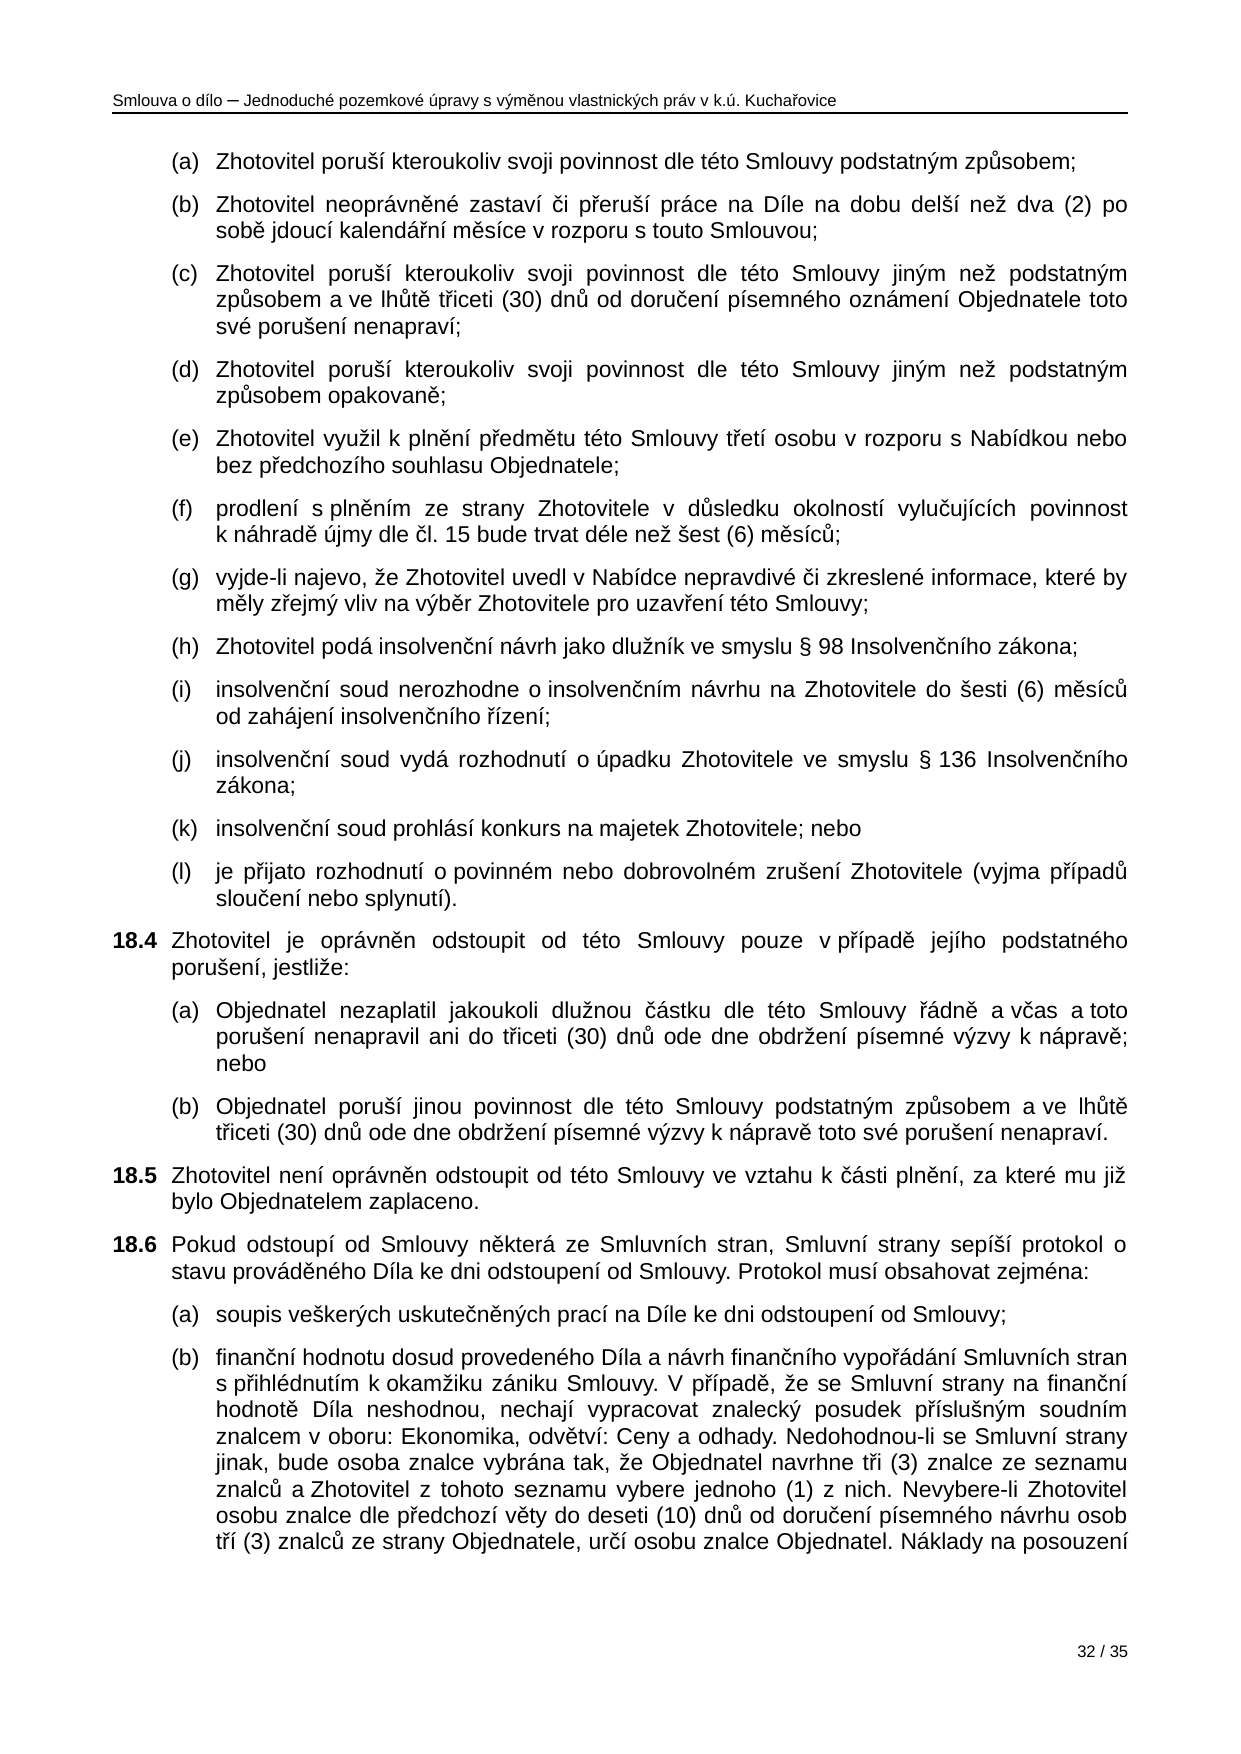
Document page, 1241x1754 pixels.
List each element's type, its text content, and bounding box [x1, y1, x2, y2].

text Zhotovitel není oprávněn odstoupit od této Smlouvy ve vztahu k části plnění, za které mu již bylo Objednatelem zaplaceno. [112, 1162, 1128, 1215]
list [171, 1344, 1128, 1554]
list Zhotovitel neoprávněné zastaví či přeruší práce na Díle na dobu delší než dva (2) po sobě jdoucí kalendářní měsíce v rozporu s touto Smlouvou; [171, 191, 1128, 243]
text Zhotovitel poruší kteroukoliv svoji povinnost dle této Smlouvy jiným než podstatným způsobem opakovaně; [171, 356, 1128, 408]
text Objednatel poruší jinou povinnost dle této Smlouvy podstatným způsobem a ve lhůtě třiceti (30) dnů ode dne obdržení písemné výzvy k nápravě toto své porušení nenapraví. [171, 1093, 1128, 1145]
list Zhotovitel poruší kteroukoliv svoji povinnost dle této Smlouvy podstatným způsobem; [171, 148, 1128, 174]
text Zhotovitel poruší kteroukoliv svoji povinnost dle této Smlouvy jiným než podstatným způsobem a ve lhůtě třiceti (30) dnů od doručení písemného oznámení Objednatele toto své porušení nenapraví; [171, 260, 1128, 339]
text je přijato rozhodnutí o povinném nebo dobrovolném zrušení Zhotovitele (vyjma případů sloučení nebo splynutí). [171, 858, 1128, 911]
text vyjde-li najevo, že Zhotovitel uvedl v Nabídce nepravdivé či zkreslené informace, které by měly zřejmý vliv na výběr Zhotovitele pro uzavření této Smlouvy; [171, 564, 1128, 617]
text Zhotovitel podá insolvenční návrh jako dlužník ve smyslu § 98 Insolvenčního zákona; [171, 633, 1128, 660]
text Zhotovitel využil k plnění předmětu této Smlouvy třetí osobu v rozporu s Nabídkou nebo bez předchozího souhlasu Objednatele; [171, 425, 1128, 478]
text insolvenční soud nerozhodne o insolvenčním návrhu na Zhotovitele do šesti (6) měsíců od zahájení insolvenčního řízení; [171, 676, 1128, 729]
text prodlení s plněním ze strany Zhotovitele v důsledku okolností vylučujících povinnost k náhradě újmy dle čl. 15 bude trvat déle než šest (6) měsíců; [171, 494, 1128, 547]
text insolvenční soud prohlásí konkurs na majetek Zhotovitele; nebo [171, 815, 1128, 841]
list Objednatel nezaplatil jakoukoli dlužnou částku dle této Smlouvy řádně a včas a toto porušení nenapravil ani do třiceti (30) dnů ode dne obdržení písemné výzvy k nápravě; nebo [171, 997, 1128, 1076]
text insolvenční soud vydá rozhodnutí o úpadku Zhotovitele ve smyslu § 136 Insolvenčního zákona; [171, 746, 1128, 798]
list soupis veškerých uskutečněných prací na Díle ke dni odstoupení od Smlouvy; [171, 1301, 1128, 1327]
text Zhotovitel je oprávněn odstoupit od této Smlouvy pouze v případě jejího podstatného porušení, jestliže: [112, 927, 1128, 980]
text Pokud odstoupí od Smlouvy některá ze Smluvních stran, Smluvní strany sepíší protokol o stavu prováděného Díla ke dni odstoupení od Smlouvy. Protokol musí obsahovat zejména: [112, 1231, 1128, 1284]
